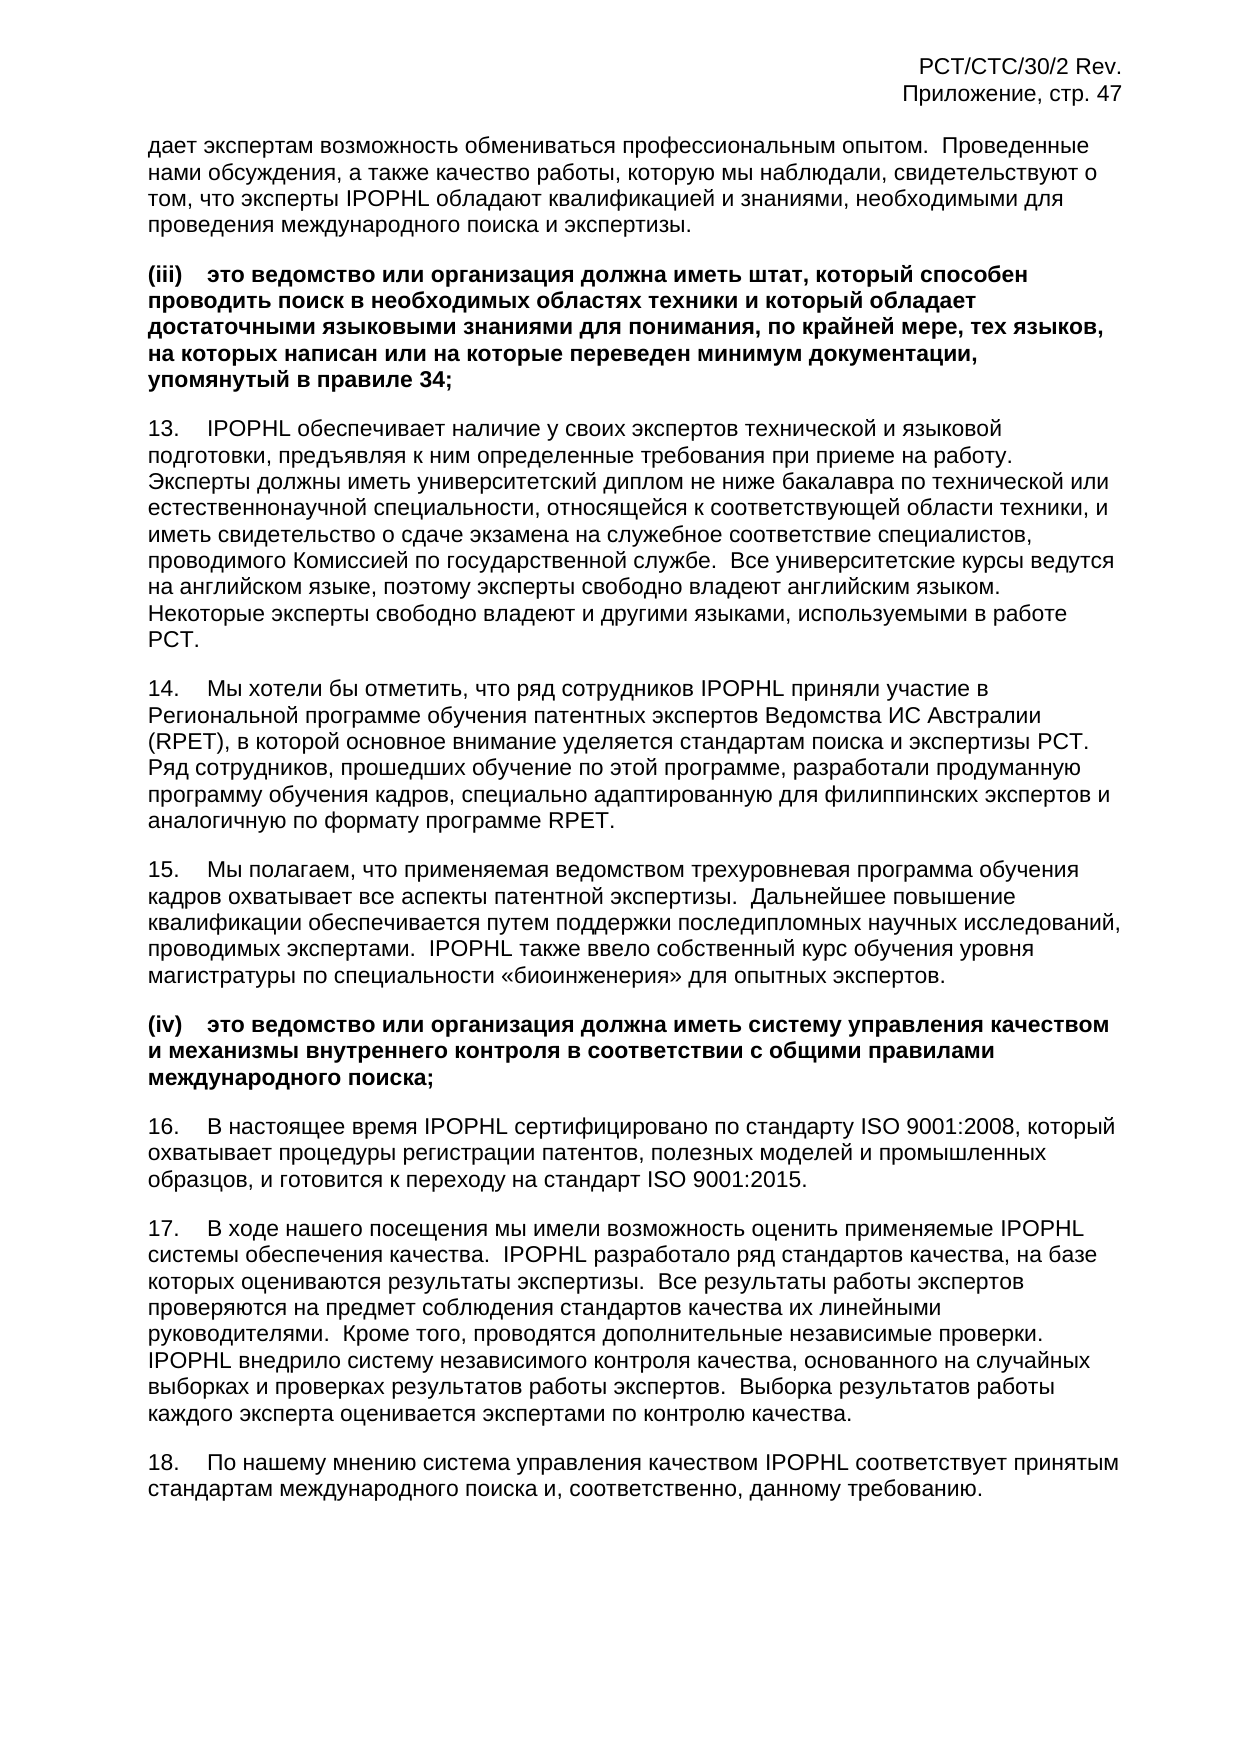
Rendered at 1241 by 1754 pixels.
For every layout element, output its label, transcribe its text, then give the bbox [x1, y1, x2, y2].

text Мы хотели бы отметить, что ряд сотрудников IPOPHL приняли участие в Региональной программе обучения патентных экспертов Ведомства ИС Австралии (RPET), в которой основное внимание уделяется стандартам поиска и экспертизы PCT. Ряд сотрудников, прошедших обучение по этой программе, разработали продуманную программу обучения кадров, специально адаптированную для филиппинских экспертов и аналогичную по формату программе RPET. [148, 675, 1122, 833]
text В настоящее время IPOPHL сертифицировано по стандарту ISO 9001:2008, который охватывает процедуры регистрации патентов, полезных моделей и промышленных образцов, и готовится к переходу на стандарт ISO 9001:2015. [148, 1113, 1122, 1192]
text Мы полагаем, что применяемая ведомством трехуровневая программа обучения кадров охватывает все аспекты патентной экспертизы. Дальнейшее повышение квалификации обеспечивается путем поддержки последипломных научных исследований, проводимых экспертами. IPOPHL также ввело собственный курс обучения уровня магистратуры по специальности «биоинженерия» для опытных экспертов. [148, 856, 1122, 988]
text IPOPHL обеспечивает наличие у своих экспертов технической и языковой подготовки, предъявляя к ним определенные требования при приеме на работу. Эксперты должны иметь университетский диплом не ниже бакалавра по технической или естественнонаучной специальности, относящейся к соответствующей области техники, и иметь свидетельство о сдаче экзамена на служебное соответствие специалистов, проводимого Комиссией по государственной службе. Все университетские курсы ведутся на английском языке, поэтому эксперты свободно владеют английским языком. Некоторые эксперты свободно владеют и другими языками, используемыми в работе PCT. [148, 415, 1122, 652]
text По нашему мнению система управления качеством IPOPHL соответствует принятым стандартам международного поиска и, соответственно, данному требованию. [148, 1449, 1122, 1501]
text В ходе нашего посещения мы имели возможность оценить применяемые IPOPHL системы обеспечения качества. IPOPHL разработало ряд стандартов качества, на базе которых оцениваются результаты экспертизы. Все результаты работы экспертов проверяются на предмет соблюдения стандартов качества их линейными руководителями. Кроме того, проводятся дополнительные независимые проверки. IPOPHL внедрило систему независимого контроля качества, основанного на случайных выборках и проверках результатов работы экспертов. Выборка результатов работы каждого эксперта оценивается экспертами по контролю качества. [148, 1215, 1122, 1426]
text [148, 132, 1122, 238]
text (iii) это ведомство или организация должна иметь штат, который способен проводить поиск в необходимых областях техники и который обладает достаточными языковыми знаниями для понимания, по крайней мере, тех языков, на которых написан или на которые переведен минимум документации, упомянутый в правиле 34; [148, 261, 1122, 392]
text (iv) это ведомство или организация должна иметь систему управления качеством и механизмы внутреннего контроля в соответствии с общими правилами международного поиска; [148, 1011, 1122, 1090]
